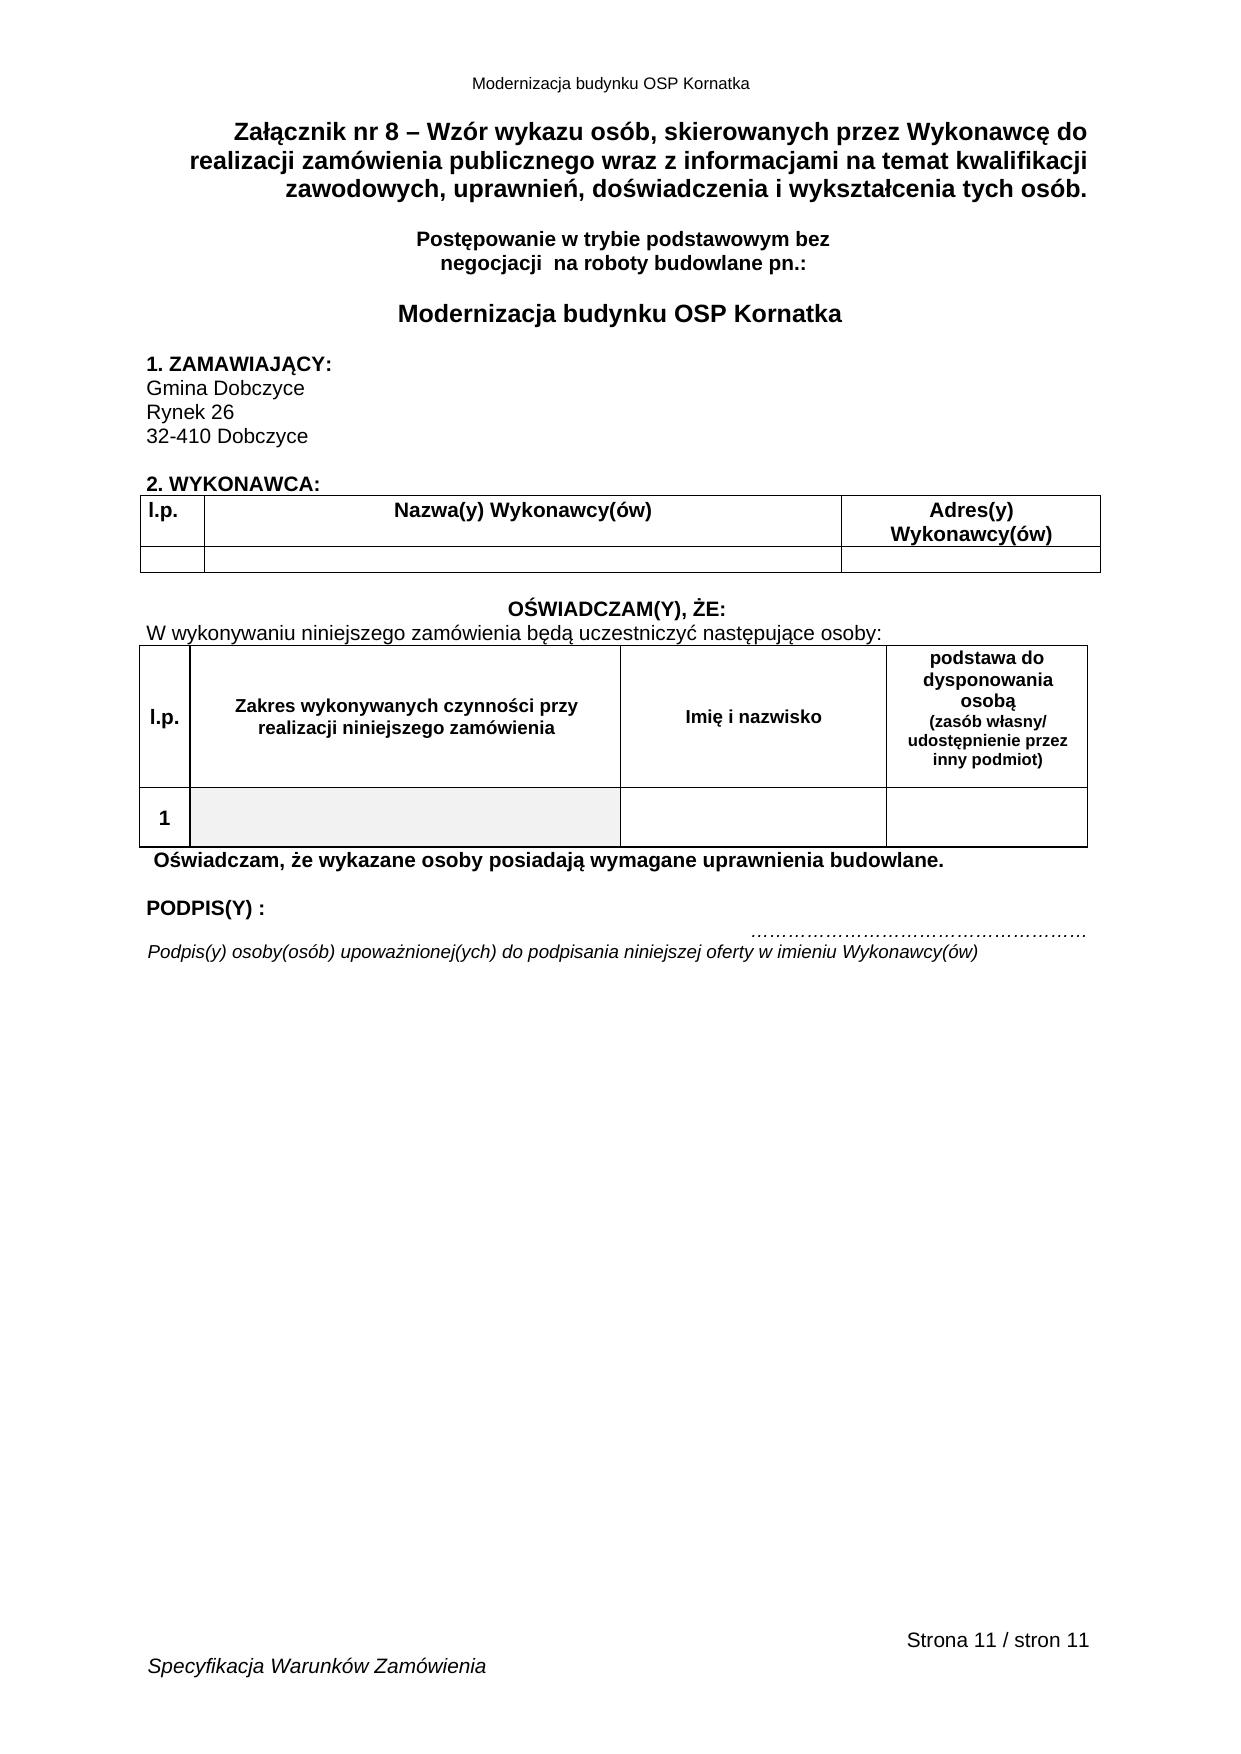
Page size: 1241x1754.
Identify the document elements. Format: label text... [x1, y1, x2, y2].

text Gmina Dobczyce [146, 376, 1087, 399]
table_cell [842, 547, 1100, 572]
text PODPIS(Y) : [146, 895, 1088, 919]
table_header Adres(y) Wykonawcy(ów) [842, 496, 1100, 546]
text Modernizacja budynku OSP Kornatka [147, 299, 1093, 328]
text Rynek 26 [146, 399, 1087, 423]
table_header podstawa do dysponowania osobą (zasób własny/ udostępnienie przez inny podmiot) [887, 646, 1087, 787]
table_header Nazwa(y) Wykonawcy(ów) [205, 496, 841, 546]
table_header Zakres wykonywanych czynności przy realizacji niniejszego zamówienia [191, 646, 620, 787]
text Podpis(y) osoby(osób) upoważnionej(ych) do podpisania niniejszej oferty w imieniu Wykonawcy(ów) [147, 941, 1093, 962]
table_cell [887, 788, 1087, 846]
text Oświadczam, że wykazane osoby posiadają wymagane uprawnienia budowlane. [147, 847, 1093, 871]
table_cell 1 [140, 788, 189, 846]
table_header l.p. [141, 496, 204, 546]
table_cell [191, 788, 620, 846]
table_header Imię i nazwisko [621, 646, 886, 787]
text 32-410 Dobczyce [146, 423, 1087, 447]
table_cell [621, 788, 886, 846]
text W wykonywaniu niniejszego zamówienia będą uczestniczyć następujące osoby: [146, 621, 1087, 645]
table_header l.p. [140, 646, 189, 787]
text ……………………………………………… [148, 919, 1088, 941]
subtitle Załącznik nr 8 – Wzór wykazu osób, skierowanych przez Wykonawcę do realizacji zamówienia publicznego wraz z informacjami na temat kwalifikacji zawodowych, uprawnień, doświadczenia i wykształcenia tych osób. [146, 117, 1088, 203]
list WYKONAWCA: [146, 471, 1088, 495]
table_cell [205, 547, 841, 572]
text Postępowanie w trybie podstawowym bez negocjacji na roboty budowlane pn.: [372, 227, 874, 275]
list ZAMAWIAJĄCY: [146, 352, 1088, 376]
text OŚWIADCZAM(Y), ŻE: [142, 597, 1092, 621]
table_cell [141, 547, 204, 572]
